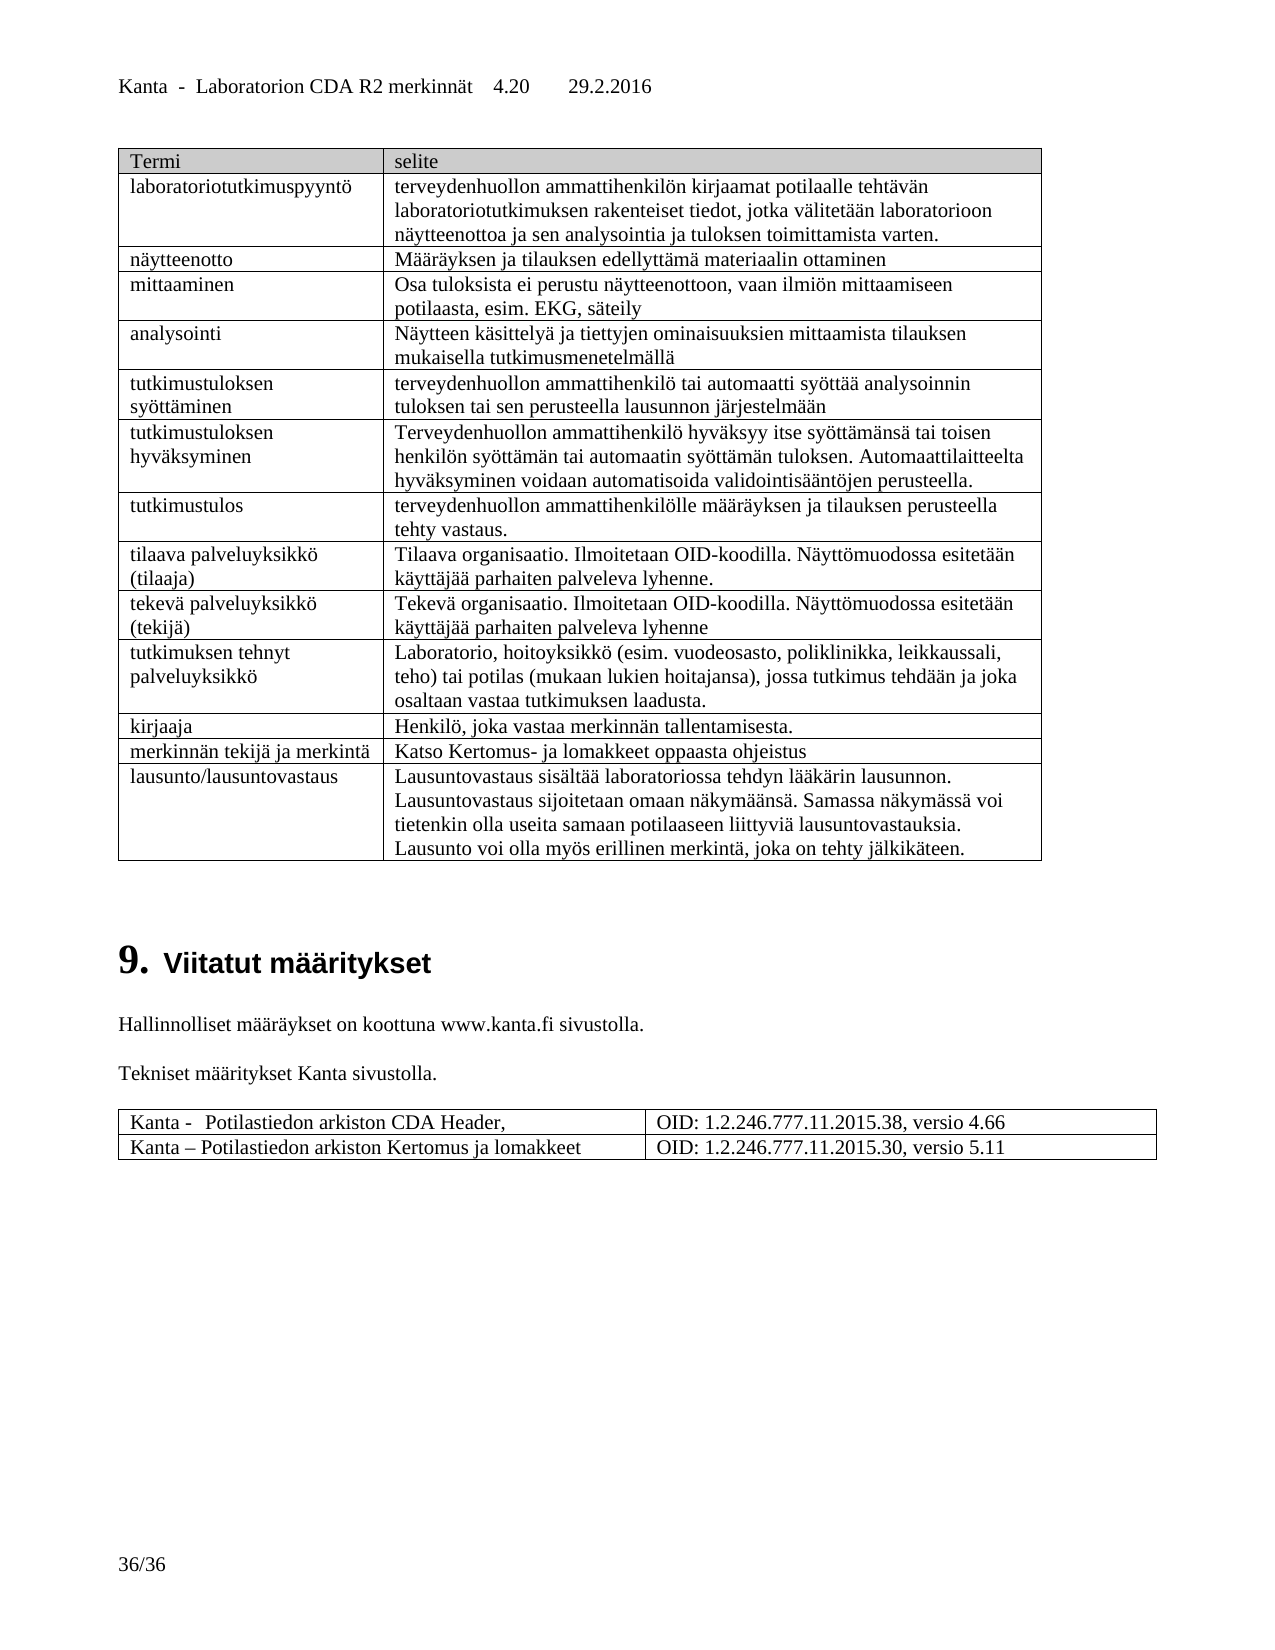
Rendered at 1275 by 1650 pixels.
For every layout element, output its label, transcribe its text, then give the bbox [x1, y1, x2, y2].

table_cell Määräyksen ja tilauksen edellyttämä materiaalin ottaminen [384, 247, 1041, 271]
table_cell tilaava palveluyksikkö (tilaaja) [119, 542, 383, 590]
table_header Kanta - Potilastiedon arkiston CDA Header, [119, 1110, 645, 1134]
table_cell näytteenotto [119, 247, 383, 271]
table_cell kirjaaja [119, 714, 383, 738]
table_cell mittaaminen [119, 272, 383, 320]
table_header Termi [119, 149, 383, 173]
table_cell terveydenhuollon ammattihenkilölle määräyksen ja tilauksen perusteella tehty vastaus. [384, 493, 1041, 541]
table_cell Henkilö, joka vastaa merkinnän tallentamisesta. [384, 714, 1041, 738]
table_cell laboratoriotutkimuspyyntö [119, 174, 383, 246]
table_cell Lausuntovastaus sisältää laboratoriossa tehdyn lääkärin lausunnon. Lausuntovastaus sijoitetaan omaan näkymäänsä. Samassa näkymässä voi tietenkin olla useita samaan potilaaseen liittyviä lausuntovastauksia. Lausunto voi olla myös erillinen merkintä, joka on tehty jälkikäteen. [384, 764, 1041, 860]
table_cell tutkimustulos [119, 493, 383, 541]
subtitle Viitatut määritykset [118, 934, 1157, 982]
table_header OID: 1.2.246.777.11.2015.38, versio 4.66 [646, 1110, 1156, 1134]
table_cell tutkimustuloksen hyväksyminen [119, 420, 383, 492]
table_cell tekevä palveluyksikkö (tekijä) [119, 591, 383, 639]
table_cell analysointi [119, 321, 383, 369]
table_cell Näytteen käsittelyä ja tiettyjen ominaisuuksien mittaamista tilauksen mukaisella tutkimusmenetelmällä [384, 321, 1041, 369]
table_cell lausunto/lausuntovastaus [119, 764, 383, 860]
table_cell Osa tuloksista ei perustu näytteenottoon, vaan ilmiön mittaamiseen potilaasta, esim. EKG, säteily [384, 272, 1041, 320]
table_cell Laboratorio, hoitoyksikkö (esim. vuodeosasto, poliklinikka, leikkaussali, teho) tai potilas (mukaan lukien hoitajansa), jossa tutkimus tehdään ja joka osaltaan vastaa tutkimuksen laadusta. [384, 640, 1041, 712]
table_cell Kanta – Potilastiedon arkiston Kertomus ja lomakkeet [119, 1135, 645, 1159]
table_cell OID: 1.2.246.777.11.2015.30, versio 5.11 [646, 1135, 1156, 1159]
table_cell tutkimustuloksen syöttäminen [119, 370, 383, 418]
table_cell terveydenhuollon ammattihenkilön kirjaamat potilaalle tehtävän laboratoriotutkimuksen rakenteiset tiedot, jotka välitetään laboratorioon näytteenottoa ja sen analysointia ja tuloksen toimittamista varten. [384, 174, 1041, 246]
text Hallinnolliset määräykset on koottuna www.kanta.fi sivustolla. [118, 1012, 1157, 1036]
table_cell Terveydenhuollon ammattihenkilö hyväksyy itse syöttämänsä tai toisen henkilön syöttämän tai automaatin syöttämän tuloksen. Automaattilaitteelta hyväksyminen voidaan automatisoida validointisääntöjen perusteella. [384, 420, 1041, 492]
table_cell merkinnän tekijä ja merkintä [119, 739, 383, 763]
table_cell Katso Kertomus- ja lomakkeet oppaasta ohjeistus [384, 739, 1041, 763]
text Tekniset määritykset Kanta sivustolla. [118, 1061, 1157, 1084]
table_header selite [384, 149, 1041, 173]
table_cell tutkimuksen tehnyt palveluyksikkö [119, 640, 383, 712]
table_cell terveydenhuollon ammattihenkilö tai automaatti syöttää analysoinnin tuloksen tai sen perusteella lausunnon järjestelmään [384, 370, 1041, 418]
table_cell Tilaava organisaatio. Ilmoitetaan OID-koodilla. Näyttömuodossa esitetään käyttäjää parhaiten palveleva lyhenne. [384, 542, 1041, 590]
table_cell Tekevä organisaatio. Ilmoitetaan OID-koodilla. Näyttömuodossa esitetään käyttäjää parhaiten palveleva lyhenne [384, 591, 1041, 639]
